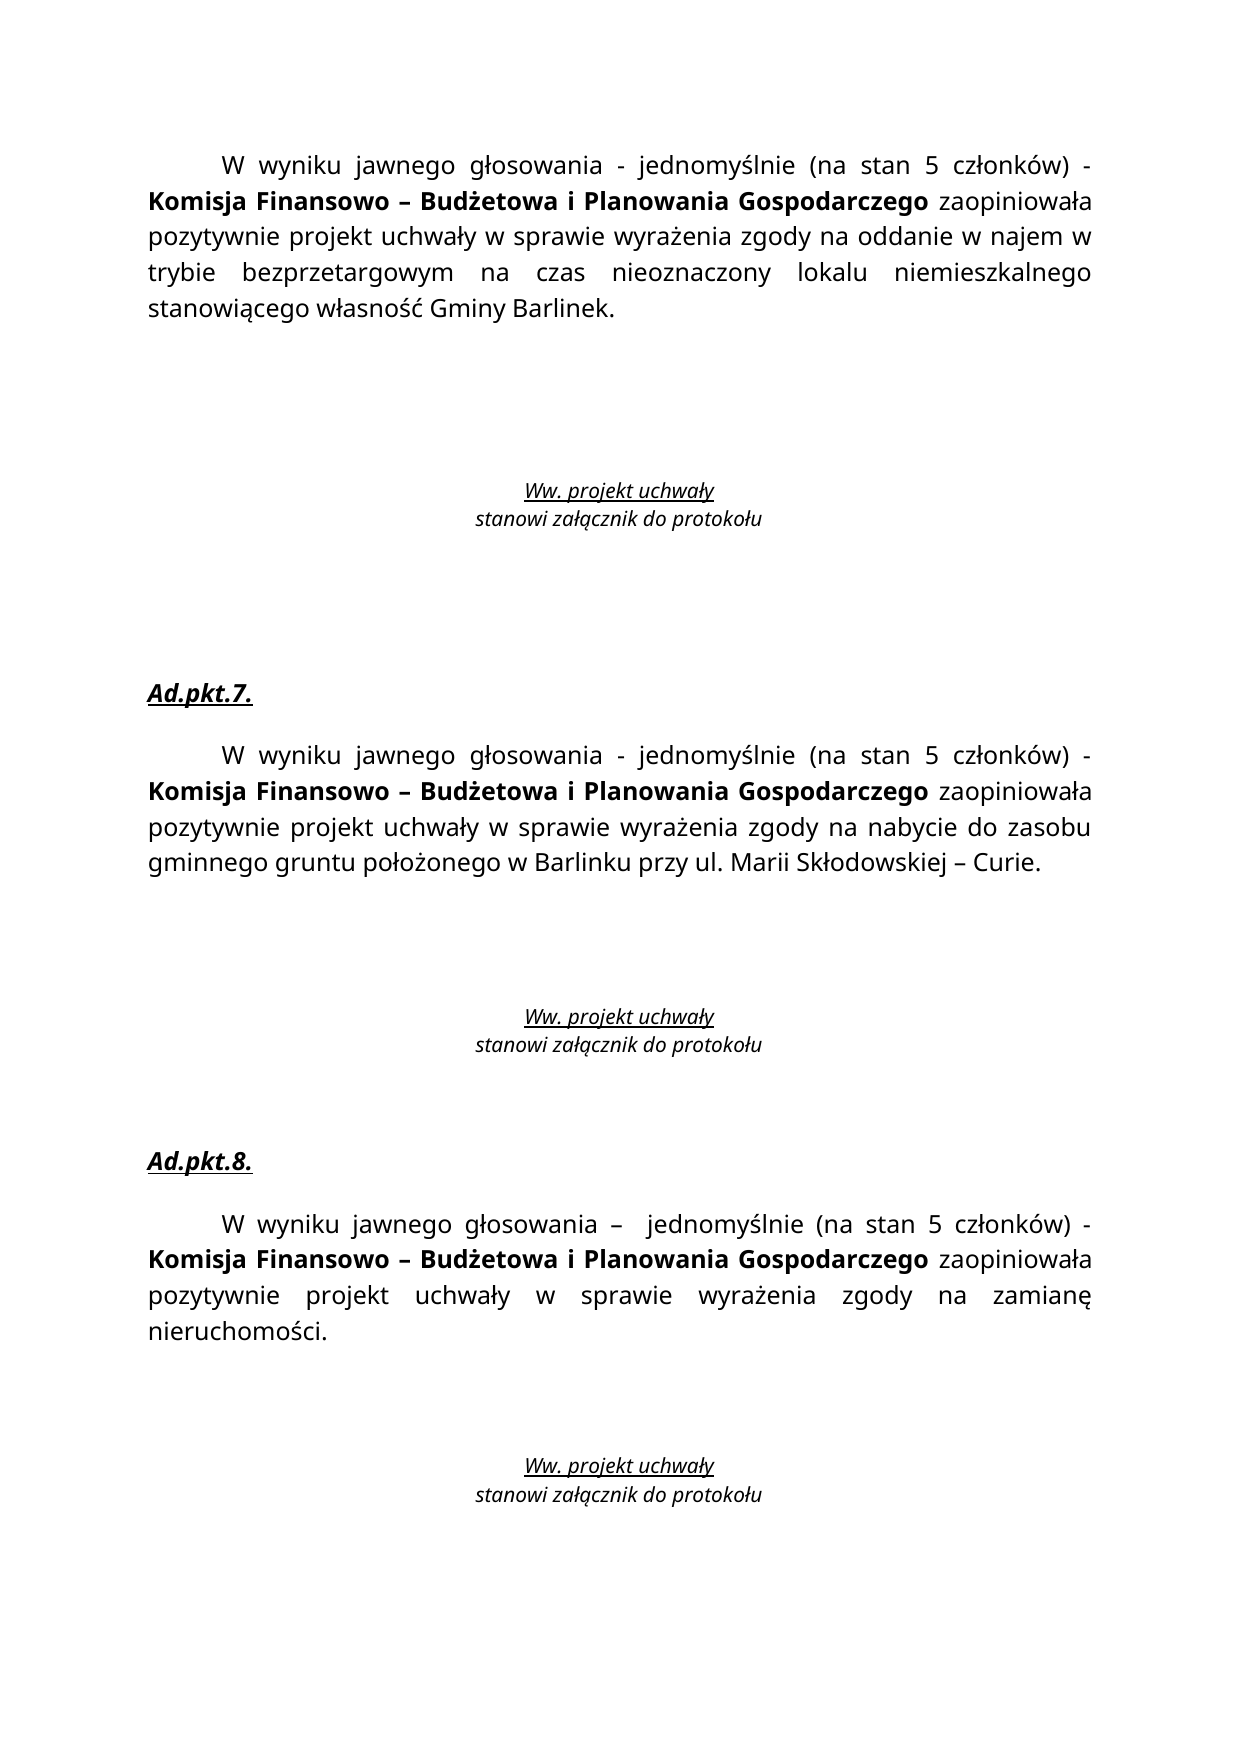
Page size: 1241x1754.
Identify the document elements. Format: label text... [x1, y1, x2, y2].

text stanowi załącznik do protokołu [148, 1480, 1093, 1508]
text stanowi załącznik do protokołu [148, 1031, 1093, 1059]
text Ww. projekt uchwały [148, 1451, 1093, 1480]
text W wyniku jawnego głosowania - jednomyślnie (na stan 5 członków) - Komisja Finansowo – Budżetowa i Planowania Gospodarczego zaopiniowała pozytywnie projekt uchwały w sprawie wyrażenia zgody na nabycie do zasobu gminnego gruntu położonego w Barlinku przy ul. Marii Skłodowskiej – Curie. [148, 738, 1093, 879]
text Ad.pkt.8. [148, 1144, 1093, 1178]
text Ww. projekt uchwały [148, 1002, 1093, 1031]
text W wyniku jawnego głosowania – jednomyślnie (na stan 5 członków) - Komisja Finansowo – Budżetowa i Planowania Gospodarczego zaopiniowała pozytywnie projekt uchwały w sprawie wyrażenia zgody na zamianę nieruchomości. [148, 1206, 1093, 1348]
text Ww. projekt uchwały [148, 476, 1093, 504]
text Ad.pkt.7. [148, 675, 1093, 709]
text W wyniku jawnego głosowania - jednomyślnie (na stan 5 członków) - Komisja Finansowo – Budżetowa i Planowania Gospodarczego zaopiniowała pozytywnie projekt uchwały w sprawie wyrażenia zgody na oddanie w najem w trybie bezprzetargowym na czas nieoznaczony lokalu niemieszkalnego stanowiącego własność Gminy Barlinek. [148, 148, 1093, 324]
text stanowi załącznik do protokołu [148, 504, 1093, 533]
